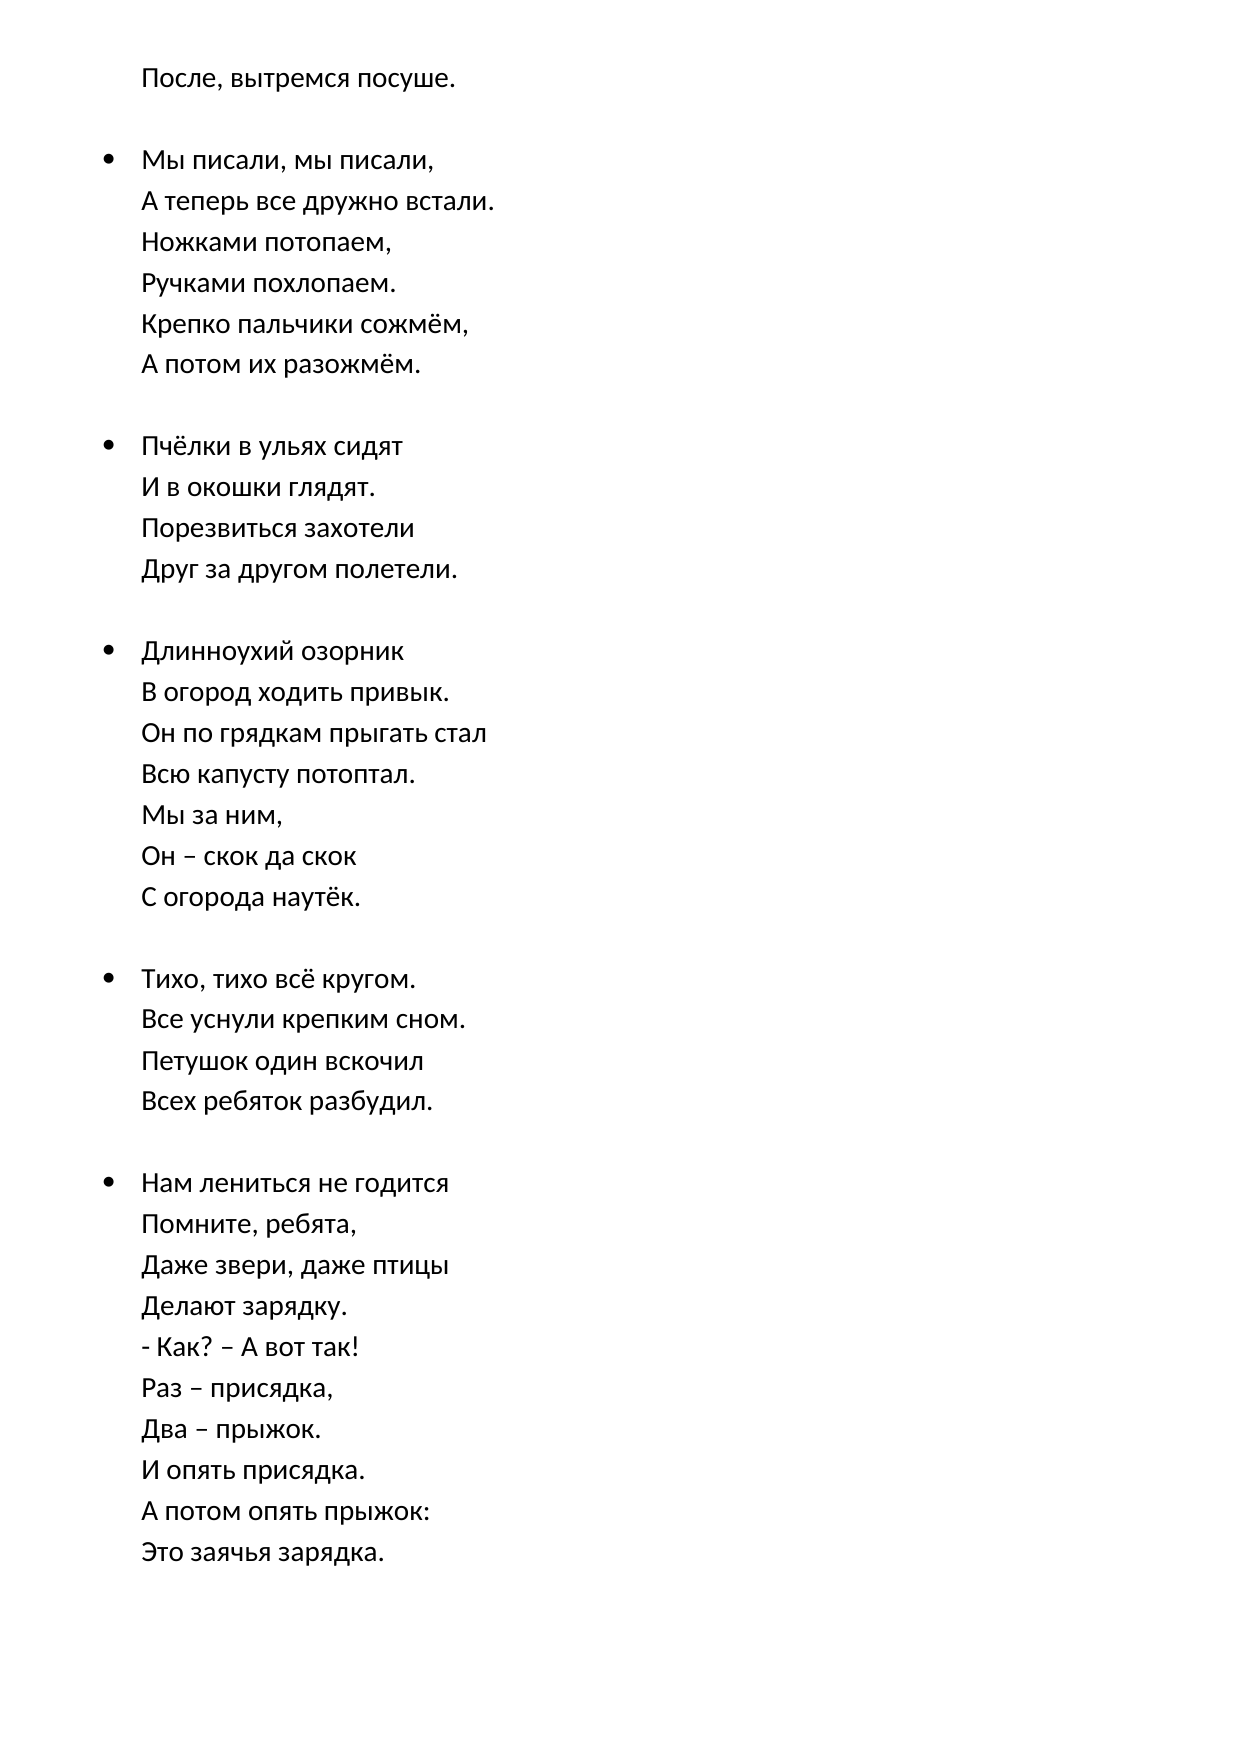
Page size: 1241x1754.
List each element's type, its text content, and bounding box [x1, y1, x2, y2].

list И в окошки глядят. [141, 468, 1152, 504]
list Мы за ним, [141, 796, 1152, 832]
list Петушок один вскочил [141, 1042, 1152, 1077]
list Порезвиться захотели [141, 509, 1152, 545]
list Помните, ребята, [141, 1205, 1152, 1241]
list Длинноухий озорник [103, 632, 1152, 668]
list Мы писали, мы писали, [103, 141, 1152, 177]
list С огорода наутёк. [141, 878, 1152, 913]
list Всех ребяток разбудил. [141, 1082, 1152, 1118]
list Даже звери, даже птицы [141, 1246, 1152, 1282]
list Друг за другом полетели. [141, 550, 1152, 586]
list Пчёлки в ульях сидят [103, 427, 1152, 463]
list Тихо, тихо всё кругом. [103, 960, 1152, 995]
list Все уснули крепким сном. [141, 1001, 1152, 1036]
list А потом опять прыжок: [141, 1492, 1152, 1527]
list А потом их разожмём. [141, 346, 1152, 381]
list Ручками похлопаем. [141, 264, 1152, 299]
list Раз – присядка, [141, 1369, 1152, 1405]
list - Как? – А вот так! [141, 1328, 1152, 1364]
list Делают зарядку. [141, 1287, 1152, 1323]
list Всю капусту потоптал. [141, 755, 1152, 791]
list Крепко пальчики сожмём, [141, 305, 1152, 340]
list После, вытремся посуше. [141, 59, 1152, 95]
list А теперь все дружно встали. [141, 182, 1152, 217]
list Нам лениться не годится [103, 1164, 1152, 1200]
list И опять присядка. [141, 1451, 1152, 1487]
list Два – прыжок. [141, 1410, 1152, 1446]
list Ножками потопаем, [141, 223, 1152, 258]
list Это заячья зарядка. [141, 1533, 1152, 1568]
list Он – скок да скок [141, 837, 1152, 872]
list Он по грядкам прыгать стал [141, 714, 1152, 750]
list В огород ходить привык. [141, 673, 1152, 709]
